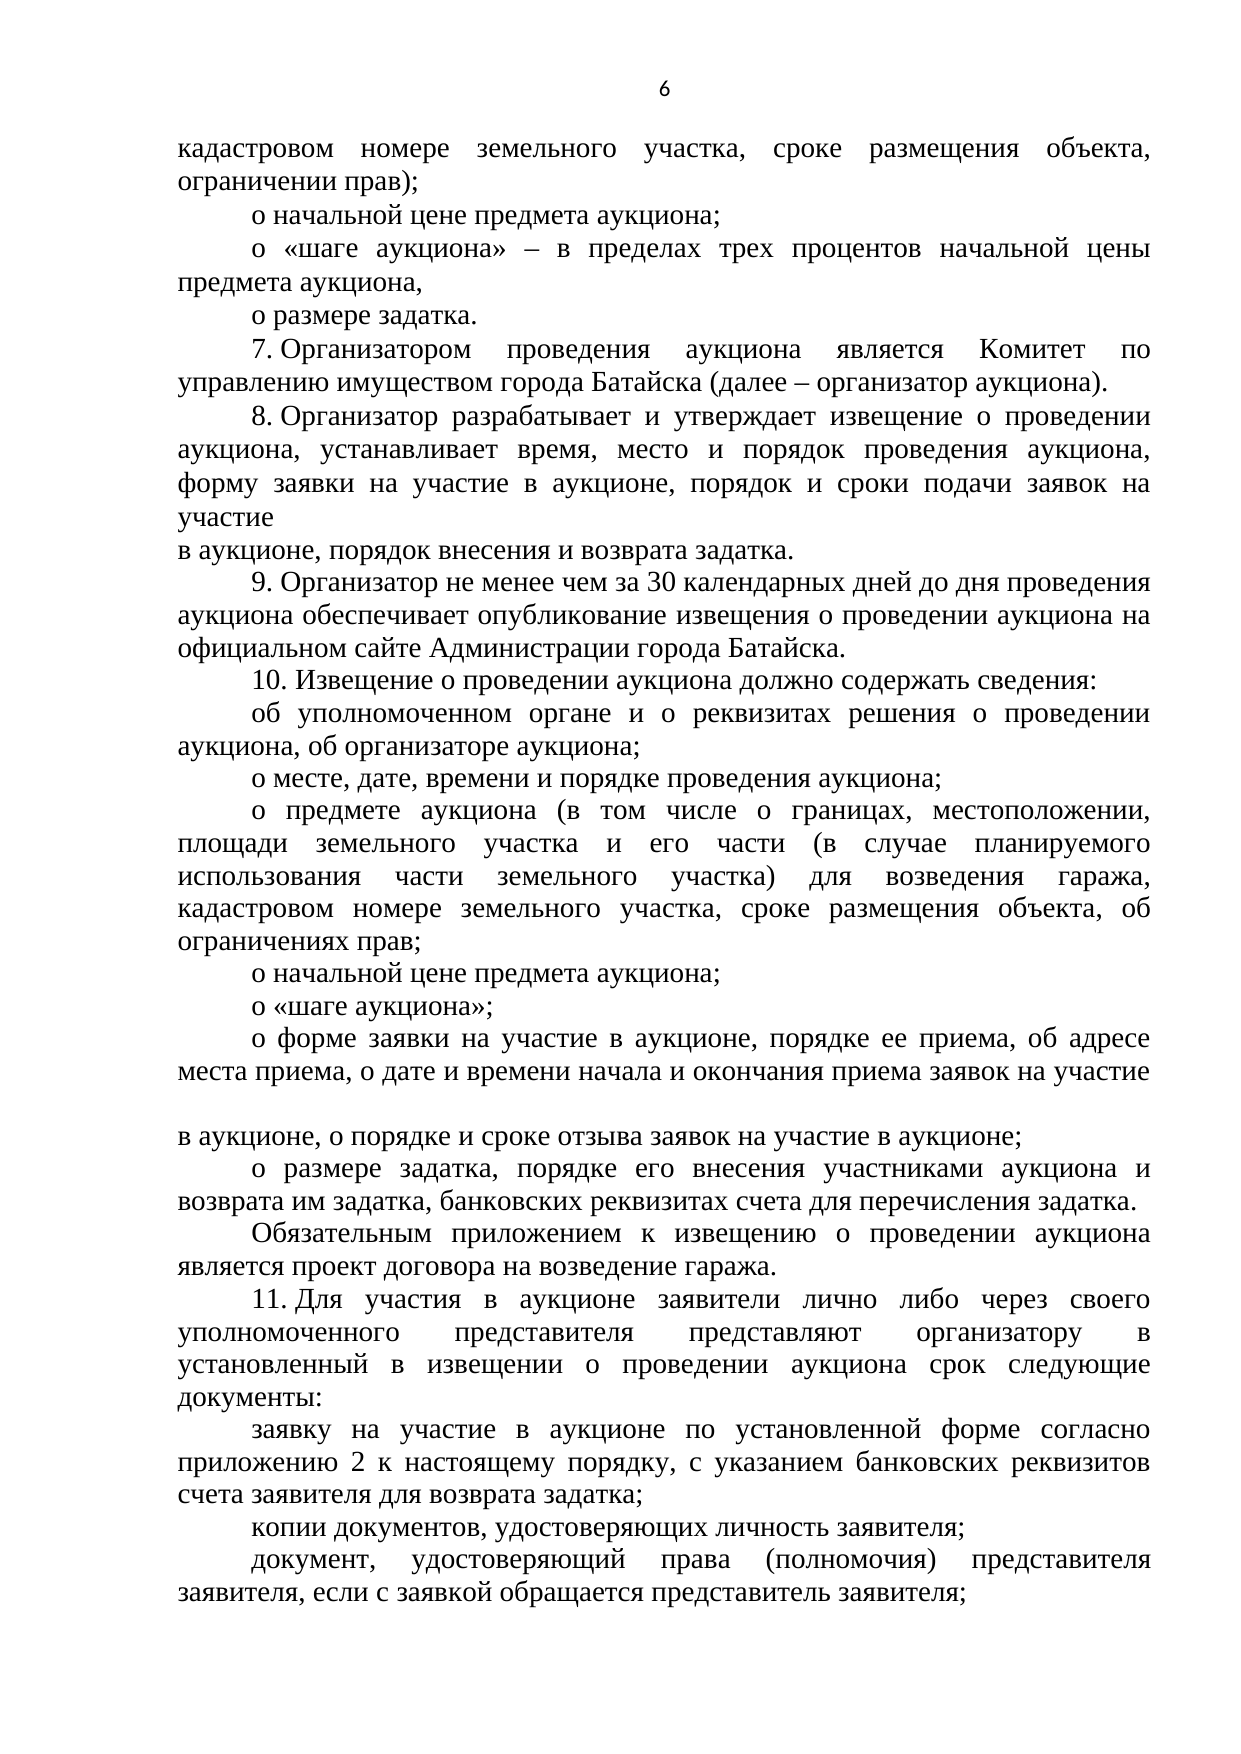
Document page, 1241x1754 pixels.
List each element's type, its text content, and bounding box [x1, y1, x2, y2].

text копии документов, удостоверяющих личность заявителя; [177, 1510, 1152, 1543]
text документ, удостоверяющий права (полномочия) представителя заявителя, если с заявкой обращается представитель заявителя; [177, 1543, 1152, 1608]
text заявку на участие в аукционе по установленной форме согласно приложению 2 к настоящему порядку, с указанием банковских реквизитов счета заявителя для возврата задатка; [177, 1412, 1152, 1510]
text о начальной цене предмета аукциона; [177, 957, 1152, 989]
text 8. Организатор разрабатывает и утверждает извещение о проведении аукциона, устанавливает время, место и порядок проведения аукциона, форму заявки на участие в аукционе, порядок и сроки подачи заявок на участие в аукционе, порядок внесения и возврата задатка. [177, 398, 1152, 566]
text о предмете аукциона (в том числе о границах, местоположении, площади земельного участка и его части (в случае планируемого использования части земельного участка) для возведения гаража, кадастровом номере земельного участка, сроке размещения объекта, об ограничениях прав; [177, 794, 1152, 957]
text об уполномоченном органе и о реквизитах решения о проведении аукциона, об организаторе аукциона; [177, 696, 1152, 761]
text о начальной цене предмета аукциона; [177, 197, 1152, 230]
text Обязательным приложением к извещению о проведении аукциона является проект договора на возведение гаража. [177, 1217, 1152, 1282]
text о размере задатка. [177, 297, 1152, 331]
text 7. Организатором проведения аукциона является Комитет по управлению имуществом города Батайска (далее – организатор аукциона). [177, 331, 1152, 398]
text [177, 130, 1152, 197]
text 10. Извещение о проведении аукциона должно содержать сведения: [177, 663, 1152, 696]
text о «шаге аукциона» – в пределах трех процентов начальной цены предмета аукциона, [177, 230, 1152, 297]
text о месте, дате, времени и порядке проведения аукциона; [177, 761, 1152, 794]
text 9. Организатор не менее чем за 30 календарных дней до дня проведения аукциона обеспечивает опубликование извещения о проведении аукциона на официальном сайте Администрации города Батайска. [177, 566, 1152, 663]
text о размере задатка, порядке его внесения участниками аукциона и возврата им задатка, банковских реквизитах счета для перечисления задатка. [177, 1152, 1152, 1217]
text о «шаге аукциона»; [177, 989, 1152, 1022]
text 11. Для участия в аукционе заявители лично либо через своего уполномоченного представителя представляют организатору в установленный в извещении о проведении аукциона срок следующие документы: [177, 1282, 1152, 1412]
text о форме заявки на участие в аукционе, порядке ее приема, об адресе места приема, о дате и времени начала и окончания приема заявок на участие в аукционе, о порядке и сроке отзыва заявок на участие в аукционе; [177, 1022, 1152, 1152]
